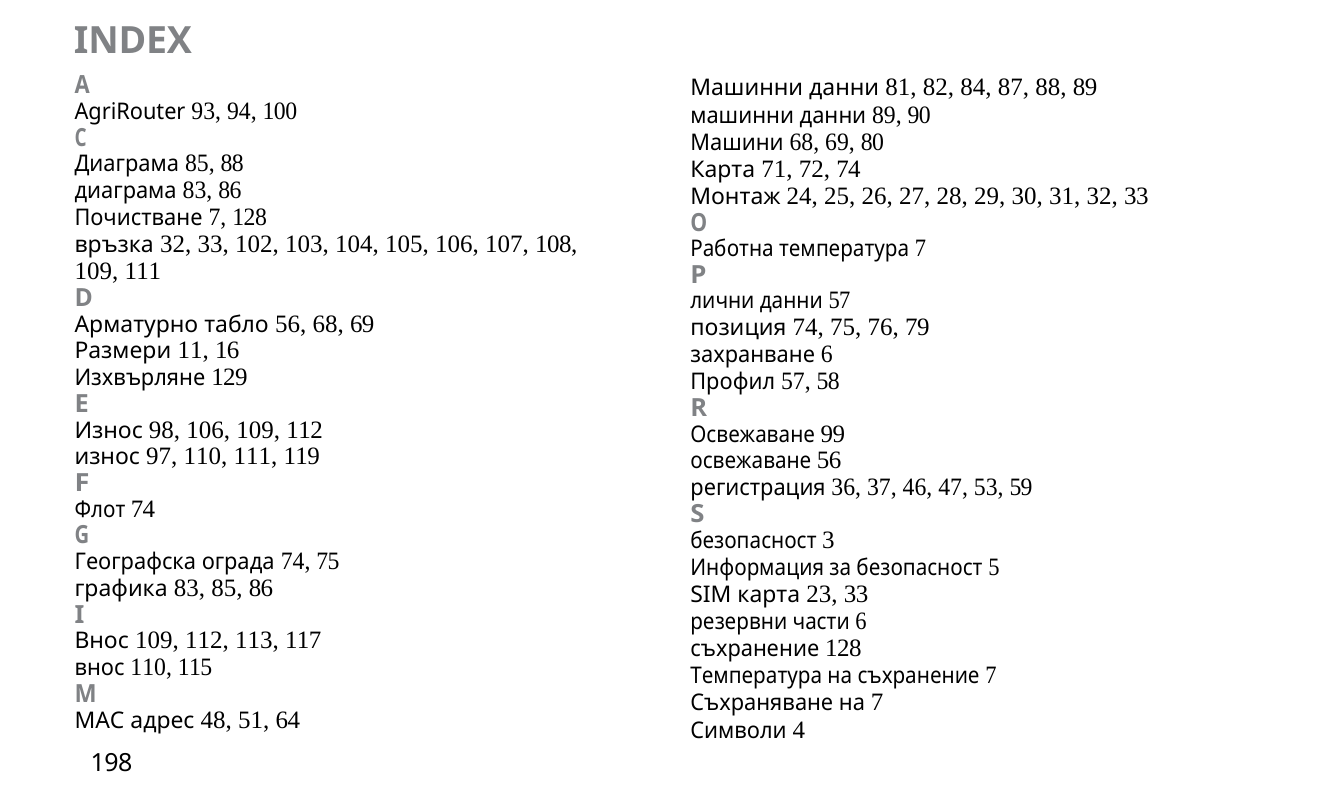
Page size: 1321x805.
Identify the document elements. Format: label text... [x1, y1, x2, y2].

text R [690, 395, 1258, 422]
text Машинни данни 81, 82, 84, 87, 88, 89 [690, 73, 1258, 101]
text O [690, 209, 1258, 237]
text Профил 57, 58 [690, 368, 1258, 395]
text машинни данни 89, 90 [690, 101, 1258, 128]
text Почистване 7, 128 [74, 204, 635, 231]
text AgriRouter 93, 94, 100 [74, 99, 635, 124]
text S [690, 501, 1258, 528]
text Диаграма 85, 88 [74, 151, 635, 177]
text D [74, 285, 635, 312]
text Размери 11, 16 [74, 337, 635, 364]
text Флот 74 [74, 497, 635, 522]
text Географска ограда 74, 75 [74, 549, 635, 574]
text регистрация 36, 37, 46, 47, 53, 59 [690, 474, 1258, 501]
text лични данни 57 [690, 289, 1258, 314]
text Работна температура 7 [690, 237, 1258, 262]
text G [74, 522, 635, 549]
text диаграма 83, 86 [74, 177, 635, 204]
text връзка 32, 33, 102, 103, 104, 105, 106, 107, 108, [74, 231, 635, 258]
text F [74, 470, 635, 497]
text Внос 109, 112, 113, 117 [74, 628, 635, 654]
text Арматурно табло 56, 68, 69 [74, 312, 635, 337]
text освежаване 56 [690, 447, 1258, 474]
text внос 110, 115 [74, 654, 635, 681]
text Изхвърляне 129 [74, 364, 635, 391]
text Износ 98, 106, 109, 112 [74, 418, 635, 443]
text I [74, 601, 635, 628]
text INDEX [74, 13, 635, 64]
text Карта 71, 72, 74 [690, 156, 1258, 183]
text A [74, 71, 635, 99]
text SIM карта 23, 33 [690, 581, 1258, 608]
text износ 97, 110, 111, 119 [74, 443, 635, 470]
text Информация за безопасност 5 [690, 553, 1258, 581]
text P [690, 262, 1258, 289]
text безопасност 3 [690, 528, 1258, 553]
text E [74, 391, 635, 418]
text MAC адрес 48, 51, 64 [74, 708, 635, 734]
text M [74, 681, 635, 708]
text съхранение 128 [690, 635, 1258, 662]
text позиция 74, 75, 76, 79 [690, 314, 1258, 341]
text Машини 68, 69, 80 [690, 128, 1258, 156]
text 109, 111 [74, 258, 635, 285]
text C [74, 124, 635, 151]
text Съхраняване на 7 [690, 689, 1258, 716]
text Символи 4 [690, 716, 1258, 744]
text Освежаване 99 [690, 422, 1258, 447]
text Монтаж 24, 25, 26, 27, 28, 29, 30, 31, 32, 33 [690, 183, 1258, 209]
text Температура на съхранение 7 [690, 662, 1258, 689]
text графика 83, 85, 86 [74, 574, 635, 601]
text резервни части 6 [690, 608, 1258, 635]
text захранване 6 [690, 341, 1258, 368]
